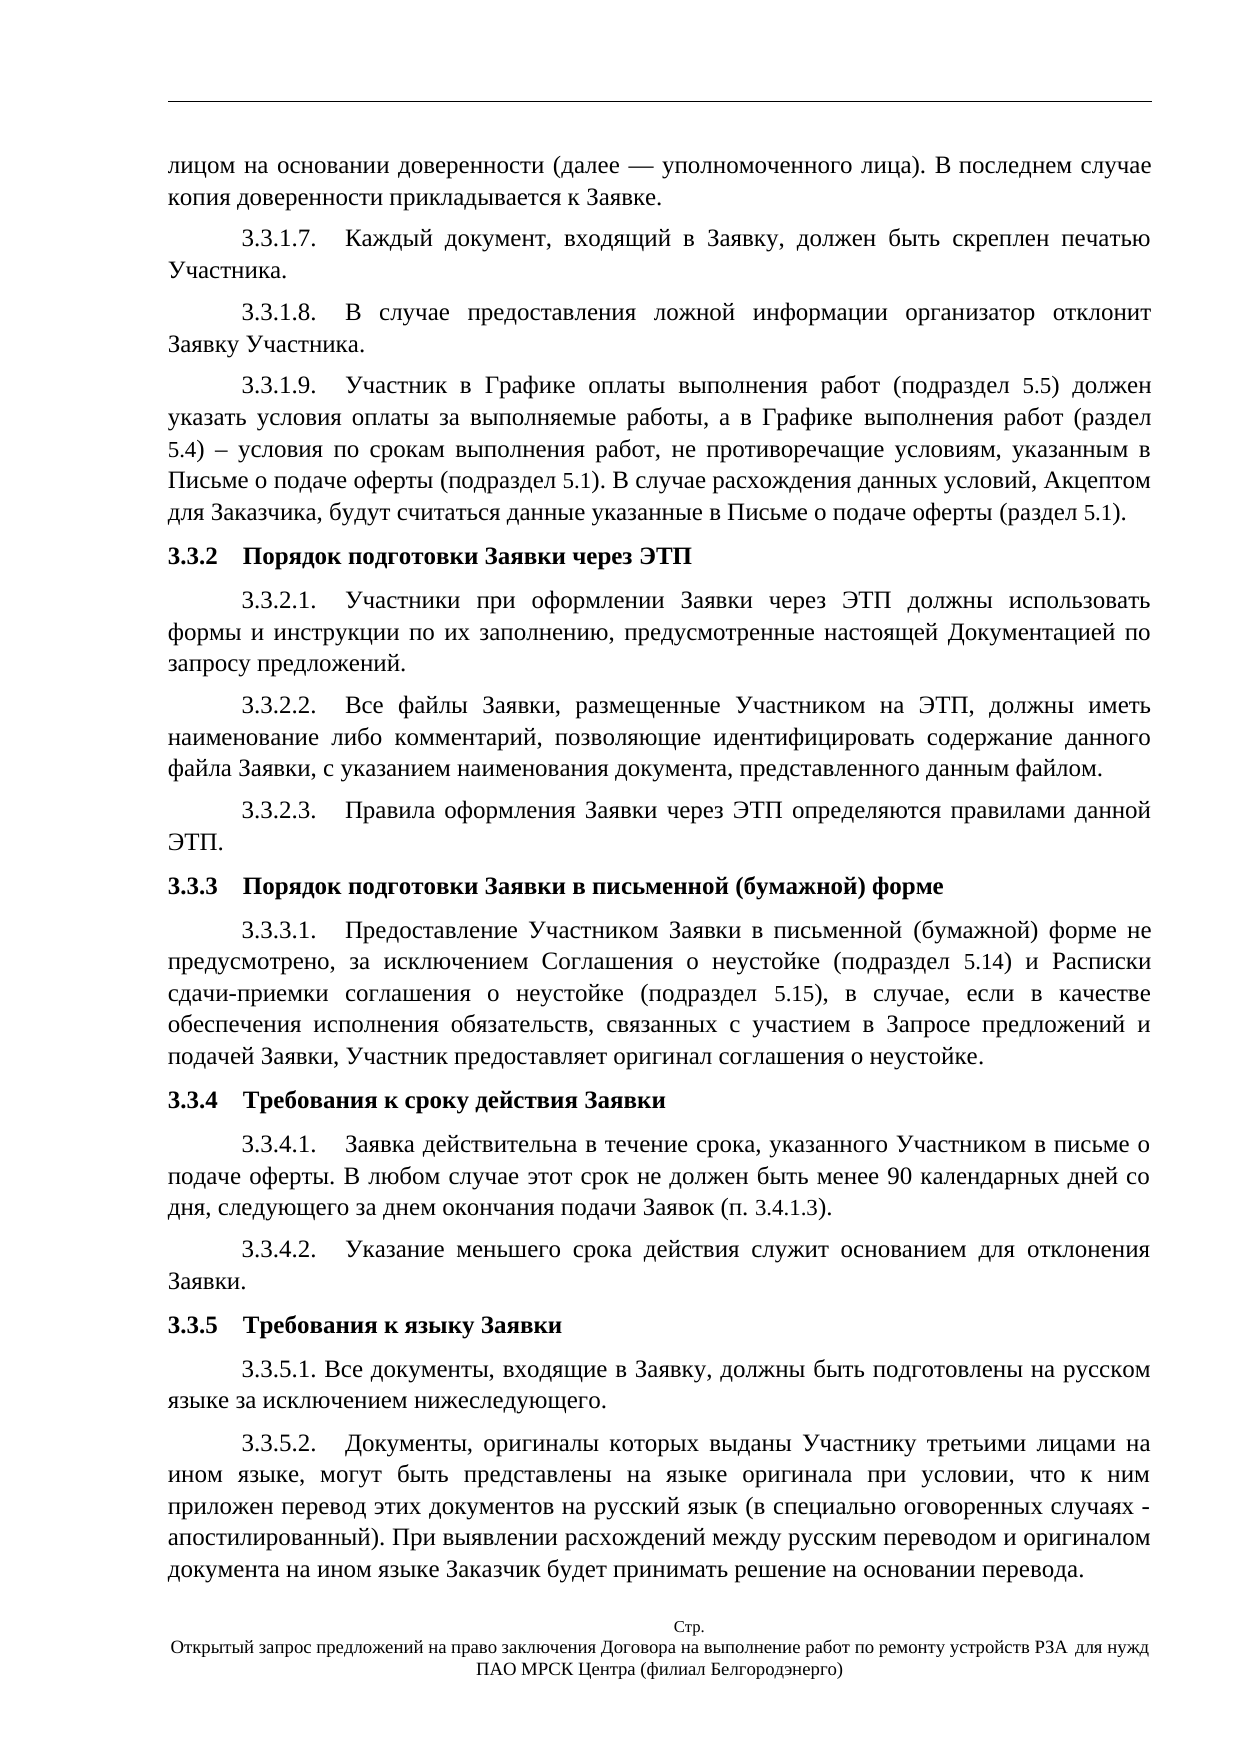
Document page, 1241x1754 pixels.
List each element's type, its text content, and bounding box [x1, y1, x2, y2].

list Указание меньшего срока действия служит основанием для отклонения Заявки. [168, 1234, 1151, 1295]
list Участники при оформлении Заявки через ЭТП должны использовать формы и инструкции по их заполнению, предусмотренные настоящей Документацией по запросу предложений. [168, 585, 1152, 677]
subtitle Порядок подготовки Заявки через ЭТП [168, 541, 1152, 570]
list Каждый документ, входящий в Заявку, должен быть скреплен печатью Участника. [168, 223, 1152, 284]
subtitle Порядок подготовки Заявки в письменной (бумажной) форме [168, 871, 1152, 899]
list Предоставление Участником Заявки в письменной (бумажной) форме не предусмотрено, за исключением Соглашения о неустойке (подраздел 5.14) и Расписки сдачи-приемки соглашения о неустойке (подраздел 5.15), в случае, если в качестве обеспечения исполнения обязательств, связанных с участием в Запросе предложений и подачей Заявки, Участник предоставляет оригинал соглашения о неустойке. [168, 915, 1152, 1070]
subtitle Требования к языку Заявки [168, 1310, 1152, 1339]
list Все файлы Заявки, размещенные Участником на ЭТП, должны иметь наименование либо комментарий, позволяющие идентифицировать содержание данного файла Заявки, с указанием наименования документа, представленного данным файлом. [168, 690, 1152, 782]
list Заявка действительна в течение срока, указанного Участником в письме о подаче оферты. В любом случае этот срок не должен быть менее 90 календарных дней со дня, следующего за днем окончания подачи Заявок (п. 3.4.1.3). [168, 1129, 1151, 1221]
text 3.3.5.1. Все документы, входящие в Заявку, должны быть подготовлены на русском языке за исключением нижеследующего. [168, 1354, 1152, 1414]
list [168, 150, 1152, 210]
list Участник в Графике оплаты выполнения работ (подраздел 5.5) должен указать условия оплаты за выполняемые работы, а в Графике выполнения работ (раздел 5.4) – условия по срокам выполнения работ, не противоречащие условиям, указанным в Письме о подаче оферты (подраздел 5.1). В случае расхождения данных условий, Акцептом для Заказчика, будут считаться данные указанные в Письме о подаче оферты (раздел 5.1). [168, 371, 1152, 526]
list Правила оформления Заявки через ЭТП определяются правилами данной ЭТП. [168, 795, 1152, 856]
list В случае предоставления ложной информации организатор отклонит Заявку Участника. [168, 297, 1152, 357]
list Документы, оригиналы которых выданы Участнику третьими лицами на ином языке, могут быть представлены на языке оригинала при условии, что к ним приложен перевод этих документов на русский язык (в специально оговоренных случаях - апостилированный). При выявлении расхождений между русским переводом и оригиналом документа на ином языке Заказчик будет принимать решение на основании перевода. [168, 1428, 1152, 1583]
subtitle Требования к сроку действия Заявки [168, 1085, 1152, 1114]
